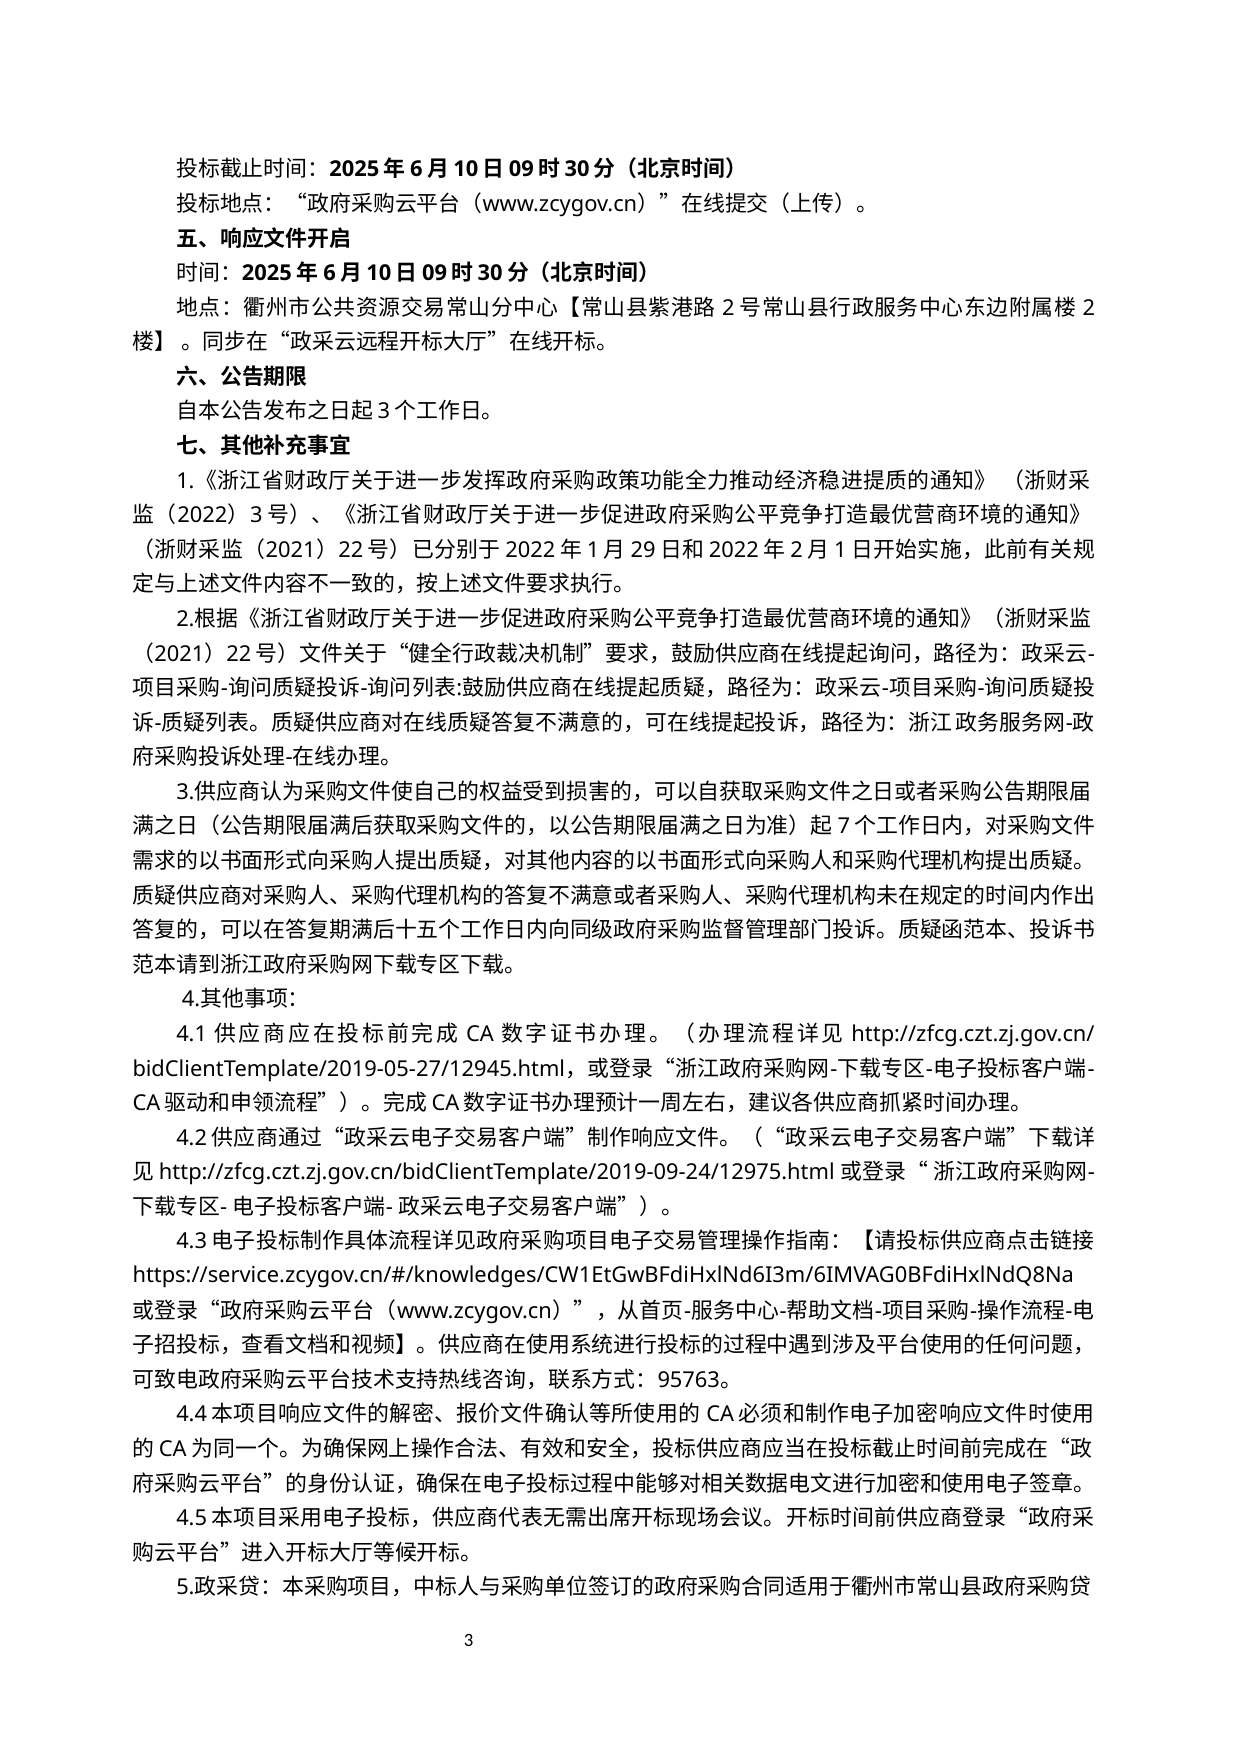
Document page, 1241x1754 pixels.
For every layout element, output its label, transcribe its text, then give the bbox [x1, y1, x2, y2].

text 五、响应文件开启 [132, 219, 1095, 254]
text 投标地点：“政府采购云平台（www.zcygov.cn）”在线提交（上传）。 [132, 184, 1095, 219]
text 4.1供应商应在投标前完成CA数字证书办理。（办理流程详见http://zfcg.czt.zj.gov.cn/bidClientTemplate/2019-05-27/12945.html，或登录“浙江政府采购网-下载专区-电子投标客户端-CA驱动和申领流程”）。完成CA数字证书办理预计一周左右，建议各供应商抓紧时间办理。 [132, 1014, 1095, 1118]
text 地点：衢州市公共资源交易常山分中心【常山县紫港路2号常山县行政服务中心东边附属楼2楼】 。同步在“政采云远程开标大厅”在线开标。 [132, 288, 1095, 357]
text 时间：2025年 6月10日09时30分（北京时间） [132, 254, 1095, 288]
text 4.3电子投标制作具体流程详见政府采购项目电子交易管理操作指南：【请投标供应商点击链接https://service.zcygov.cn/#/knowledges/CW1EtGwBFdiHxlNd6I3m/6IMVAG0BFdiHxlNdQ8Na或登录“政府采购云平台（www.zcygov.cn）”，从首页-服务中心-帮助文档-项目采购-操作流程-电子招投标，查看文档和视频】。供应商在使用系统进行投标的过程中遇到涉及平台使用的任何问题，可致电政府采购云平台技术支持热线咨询，联系方式：95763。 [132, 1222, 1095, 1395]
text 4.2供应商通过“政采云电子交易客户端”制作响应文件。（“政采云电子交易客户端”下载详见http://zfcg.czt.zj.gov.cn/bidClientTemplate/2019-09-24/12975.html或登录“ 浙江政府采购网-下载专区- 电子投标客户端- 政采云电子交易客户端”）。 [132, 1118, 1095, 1222]
text 4.4本项目响应文件的解密、报价文件确认等所使用的CA必须和制作电子加密响应文件时使用的CA为同一个。为确保网上操作合法、有效和安全，投标供应商应当在投标截止时间前完成在“政府采购云平台”的身份认证，确保在电子投标过程中能够对相关数据电文进行加密和使用电子签章。 [132, 1395, 1095, 1499]
text 七、其他补充事宜 [132, 427, 1095, 461]
text 2.根据《浙江省财政厅关于进一步促进政府采购公平竞争打造最优营商环境的通知》（浙财采监（2021）22号）文件关于“健全行政裁决机制”要求，鼓励供应商在线提起询问，路径为：政采云-项目采购-询问质疑投诉-询问列表:鼓励供应商在线提起质疑，路径为：政采云-项目采购-询问质疑投诉-质疑列表。质疑供应商对在线质疑答复不满意的，可在线提起投诉，路径为：浙江政务服务网-政府采购投诉处理-在线办理。 [132, 599, 1095, 772]
text 自本公告发布之日起3个工作日。 [132, 392, 1095, 427]
text 1.《浙江省财政厅关于进一步发挥政府采购政策功能全力推动经济稳进提质的通知》 （浙财采监（2022）3号）、《浙江省财政厅关于进一步促进政府采购公平竞争打造最优营商环境的通知》（浙财采监（2021）22号）已分别于2022年1月29日和2022年2月1日开始实施，此前有关规定与上述文件内容不一致的，按上述文件要求执行。 [132, 461, 1095, 599]
text 投标截止时间：2025年6月10日09时30分（北京时间） [132, 150, 1095, 184]
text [132, 1568, 1095, 1602]
text 六、公告期限 [132, 357, 1095, 392]
text 4.5本项目采用电子投标，供应商代表无需出席开标现场会议。开标时间前供应商登录“政府采购云平台”进入开标大厅等候开标。 [132, 1499, 1095, 1568]
text 3.供应商认为采购文件使自己的权益受到损害的，可以自获取采购文件之日或者采购公告期限届满之日（公告期限届满后获取采购文件的，以公告期限届满之日为准）起7个工作日内，对采购文件需求的以书面形式向采购人提出质疑，对其他内容的以书面形式向采购人和采购代理机构提出质疑。质疑供应商对采购人、采购代理机构的答复不满意或者采购人、采购代理机构未在规定的时间内作出答复的，可以在答复期满后十五个工作日内向同级政府采购监督管理部门投诉。质疑函范本、投诉书范本请到浙江政府采购网下载专区下载。 [132, 772, 1095, 980]
text 4.其他事项： [132, 980, 1095, 1014]
